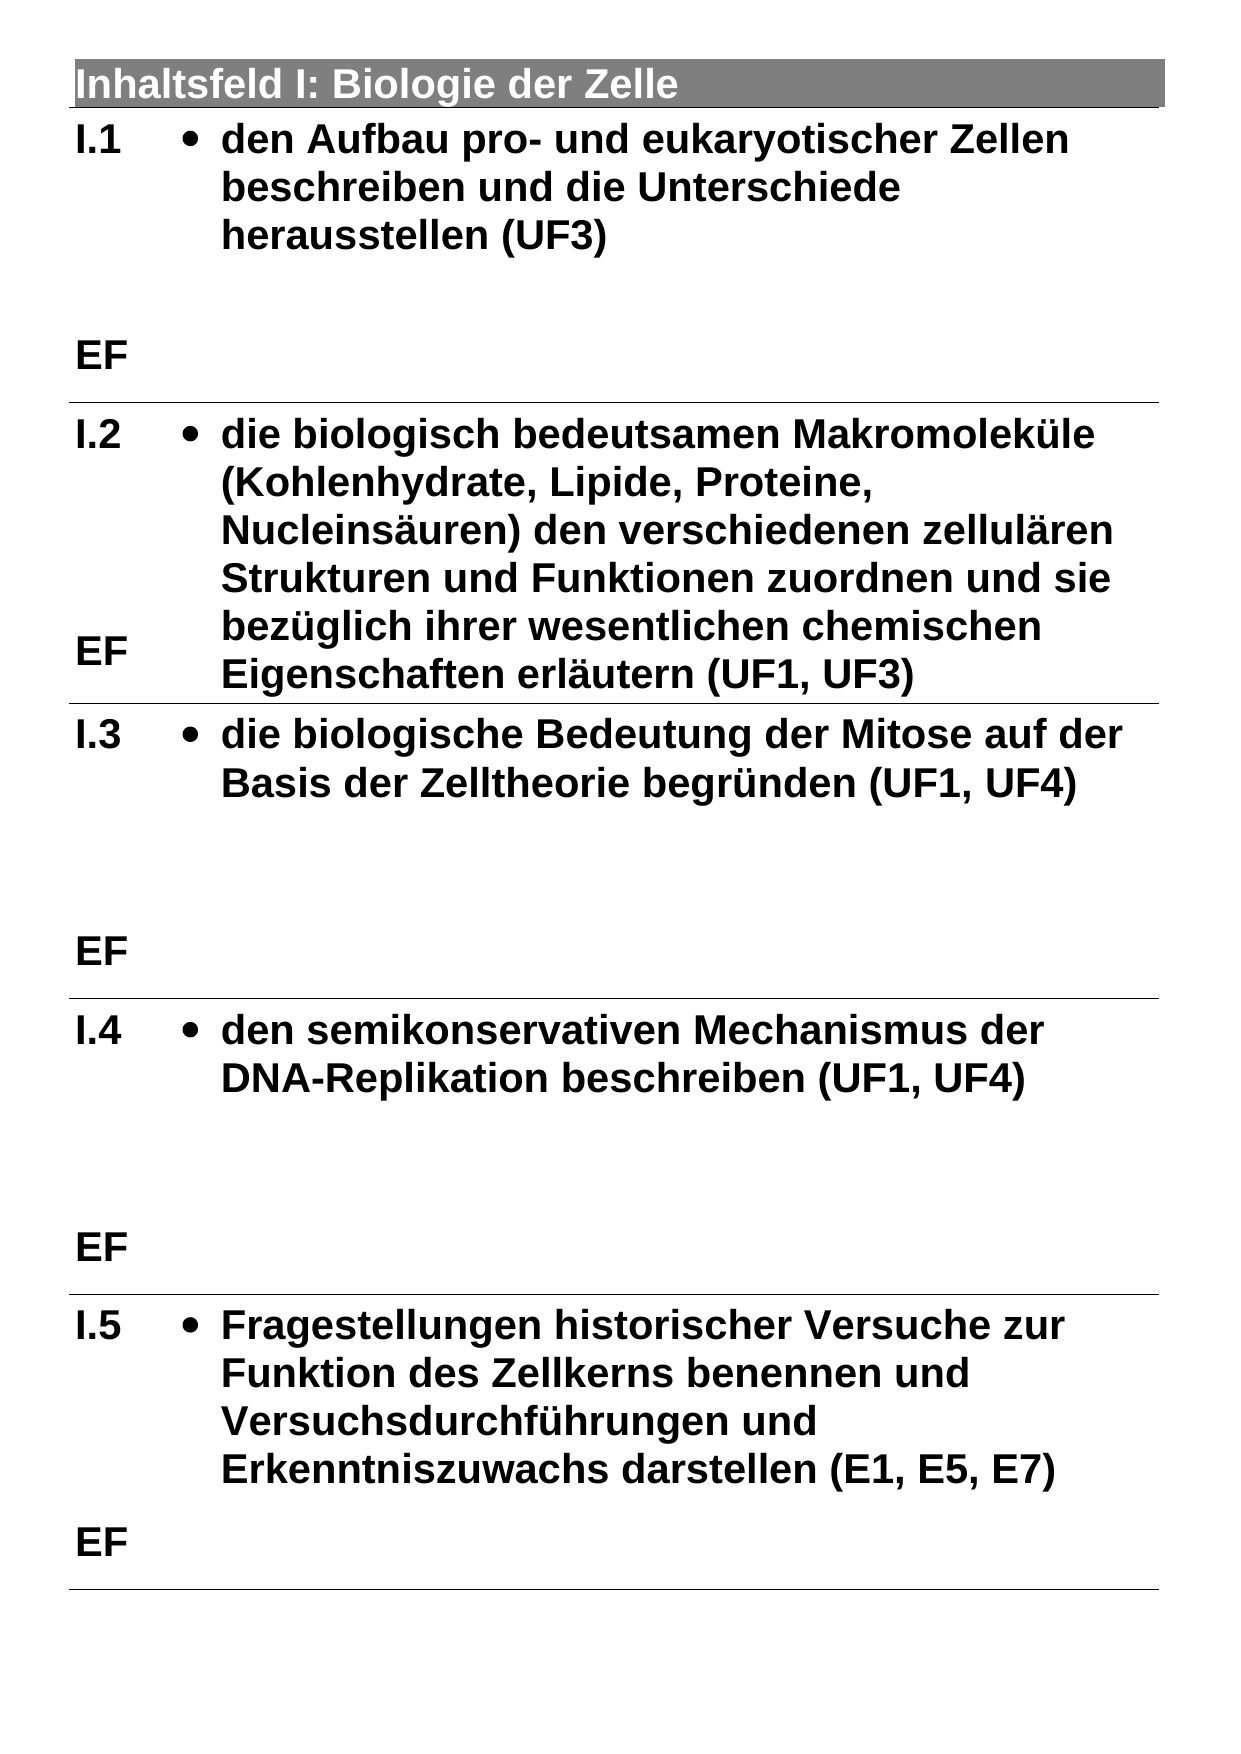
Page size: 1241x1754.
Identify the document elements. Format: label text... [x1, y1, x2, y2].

table_header den Aufbau pro- und eukaryotischer Zellen beschreiben und die Unterschiede herausstellen (UF3) [177, 108, 1159, 402]
table_cell I.4 EF [69, 999, 177, 1293]
table_header I.1 EF [69, 108, 177, 402]
table_cell den semikonservativen Mechanismus der DNA-Replikation beschreiben (UF1, UF4) [177, 999, 1159, 1293]
table_cell I.3 EF [69, 704, 177, 998]
table_cell die biologisch bedeutsamen Makromoleküle (Kohlenhydrate, Lipide, Proteine, Nucleinsäuren) den verschiedenen zellulären Strukturen und Funktionen zuordnen und sie bezüglich ihrer wesentlichen chemischen Eigenschaften erläutern (UF1, UF3) [177, 403, 1159, 703]
table_cell Fragestellungen historischer Versuche zur Funktion des Zellkerns benennen und Versuchsdurchführungen und Erkenntniszuwachs darstellen (E1, E5, E7) [177, 1295, 1159, 1589]
table_cell I.2 EF [69, 403, 177, 703]
table_cell I.5 EF [69, 1295, 177, 1589]
table_cell die biologische Bedeutung der Mitose auf der Basis der Zelltheorie begründen (UF1, UF4) [177, 704, 1159, 998]
text Inhaltsfeld I: Biologie der Zelle [75, 59, 1165, 107]
